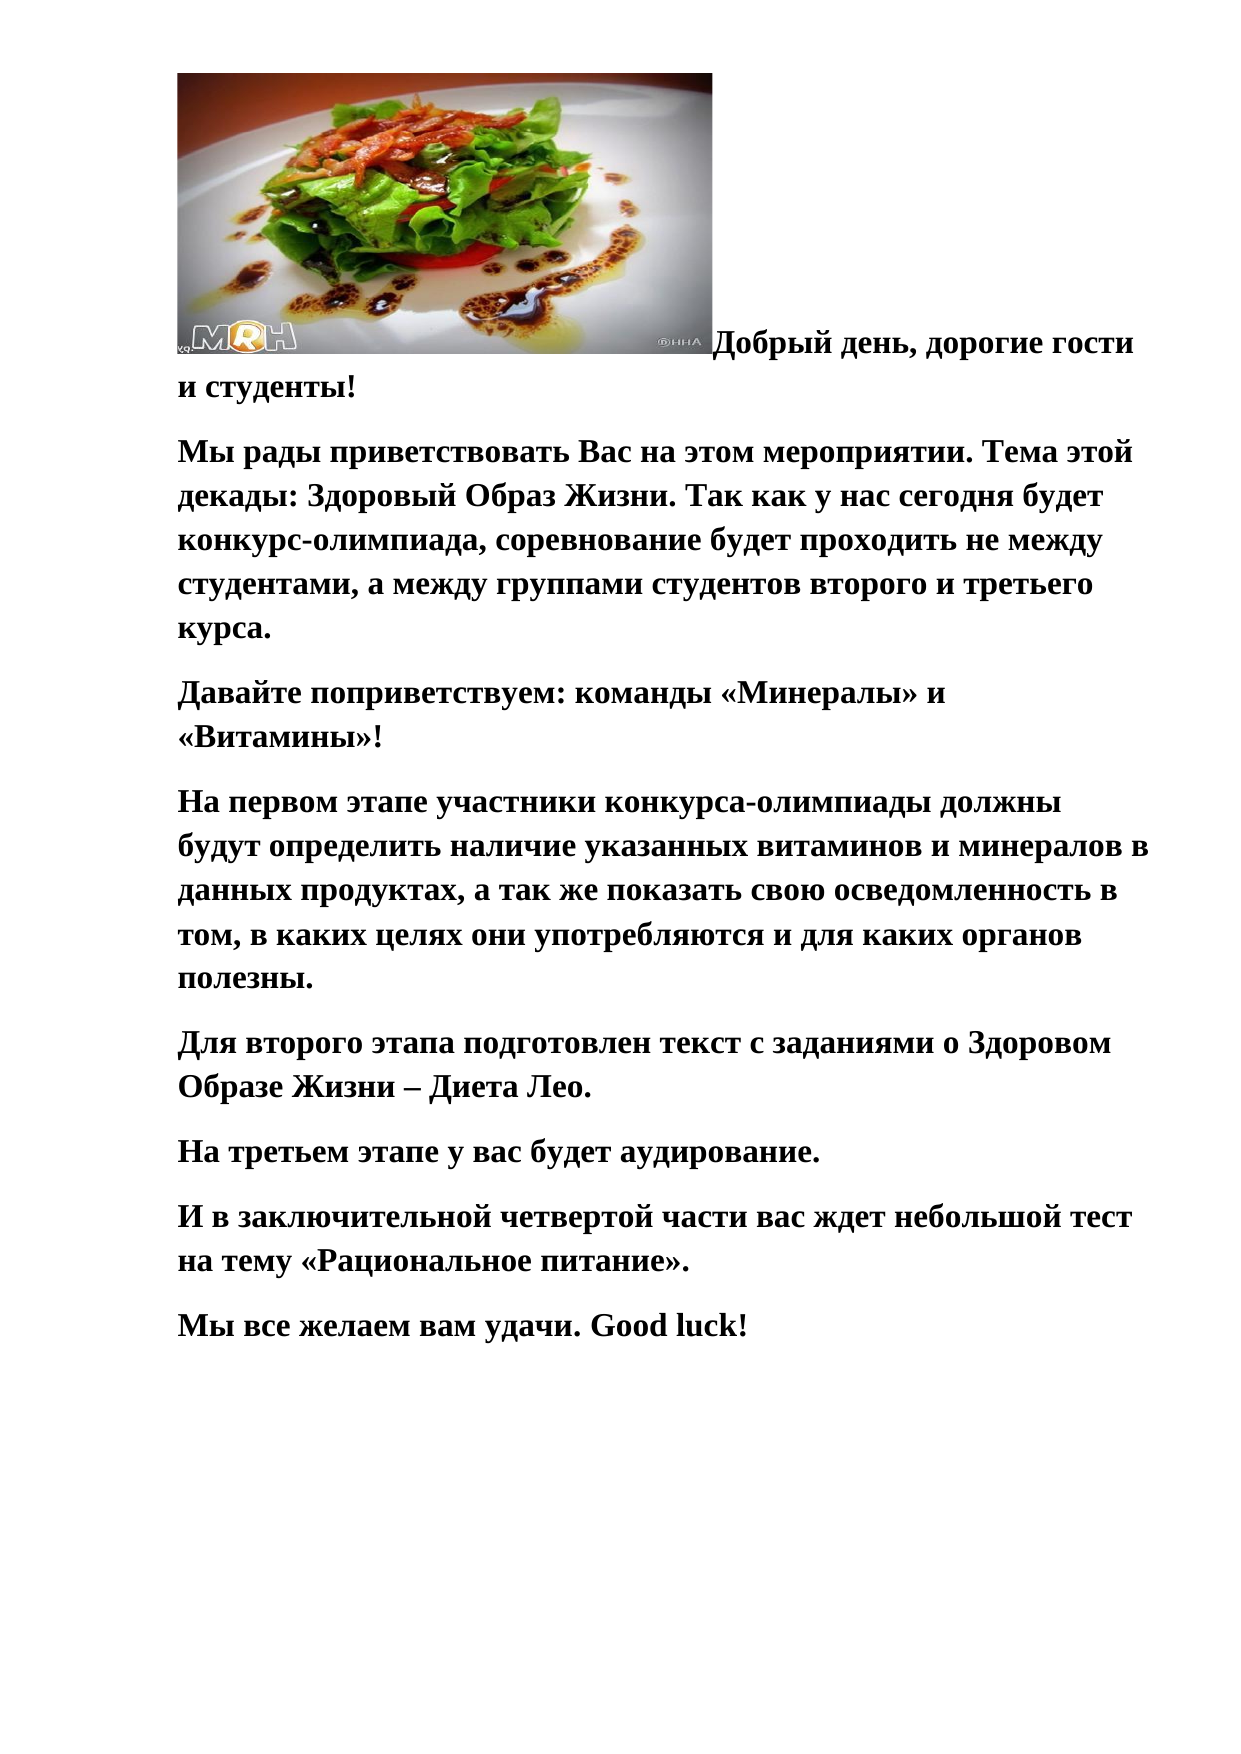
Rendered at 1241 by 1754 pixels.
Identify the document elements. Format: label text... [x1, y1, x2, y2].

text На первом этапе участники конкурса-олимпиады должны будут определить наличие указанных витаминов и минералов в данных продуктах, а так же показать свою осведомленность в том, в каких целях они употребляются и для каких органов полезны. [177, 782, 1152, 996]
text На третьем этапе у вас будет аудирование. [177, 1132, 1152, 1170]
picture [177, 73, 713, 354]
text Для второго этапа подготовлен текст с заданиями о Здоровом Образе Жизни – Диета Лео. [177, 1023, 1152, 1105]
text И в заключительной четвертой части вас ждет небольшой тест на тему «Рациональное питание». [177, 1197, 1152, 1279]
text Давайте поприветствуем: команды «Минералы» и «Витамины»! [177, 673, 1152, 755]
text Мы рады приветствовать Вас на этом мероприятии. Тема этой декады: Здоровый Образ Жизни. Так как у нас сегодня будет конкурс-олимпиада, соревнование будет проходить не между студентами, а между группами студентов второго и третьего курса. [177, 431, 1152, 646]
text Мы все желаем вам удачи. Good luck! [177, 1306, 1152, 1344]
